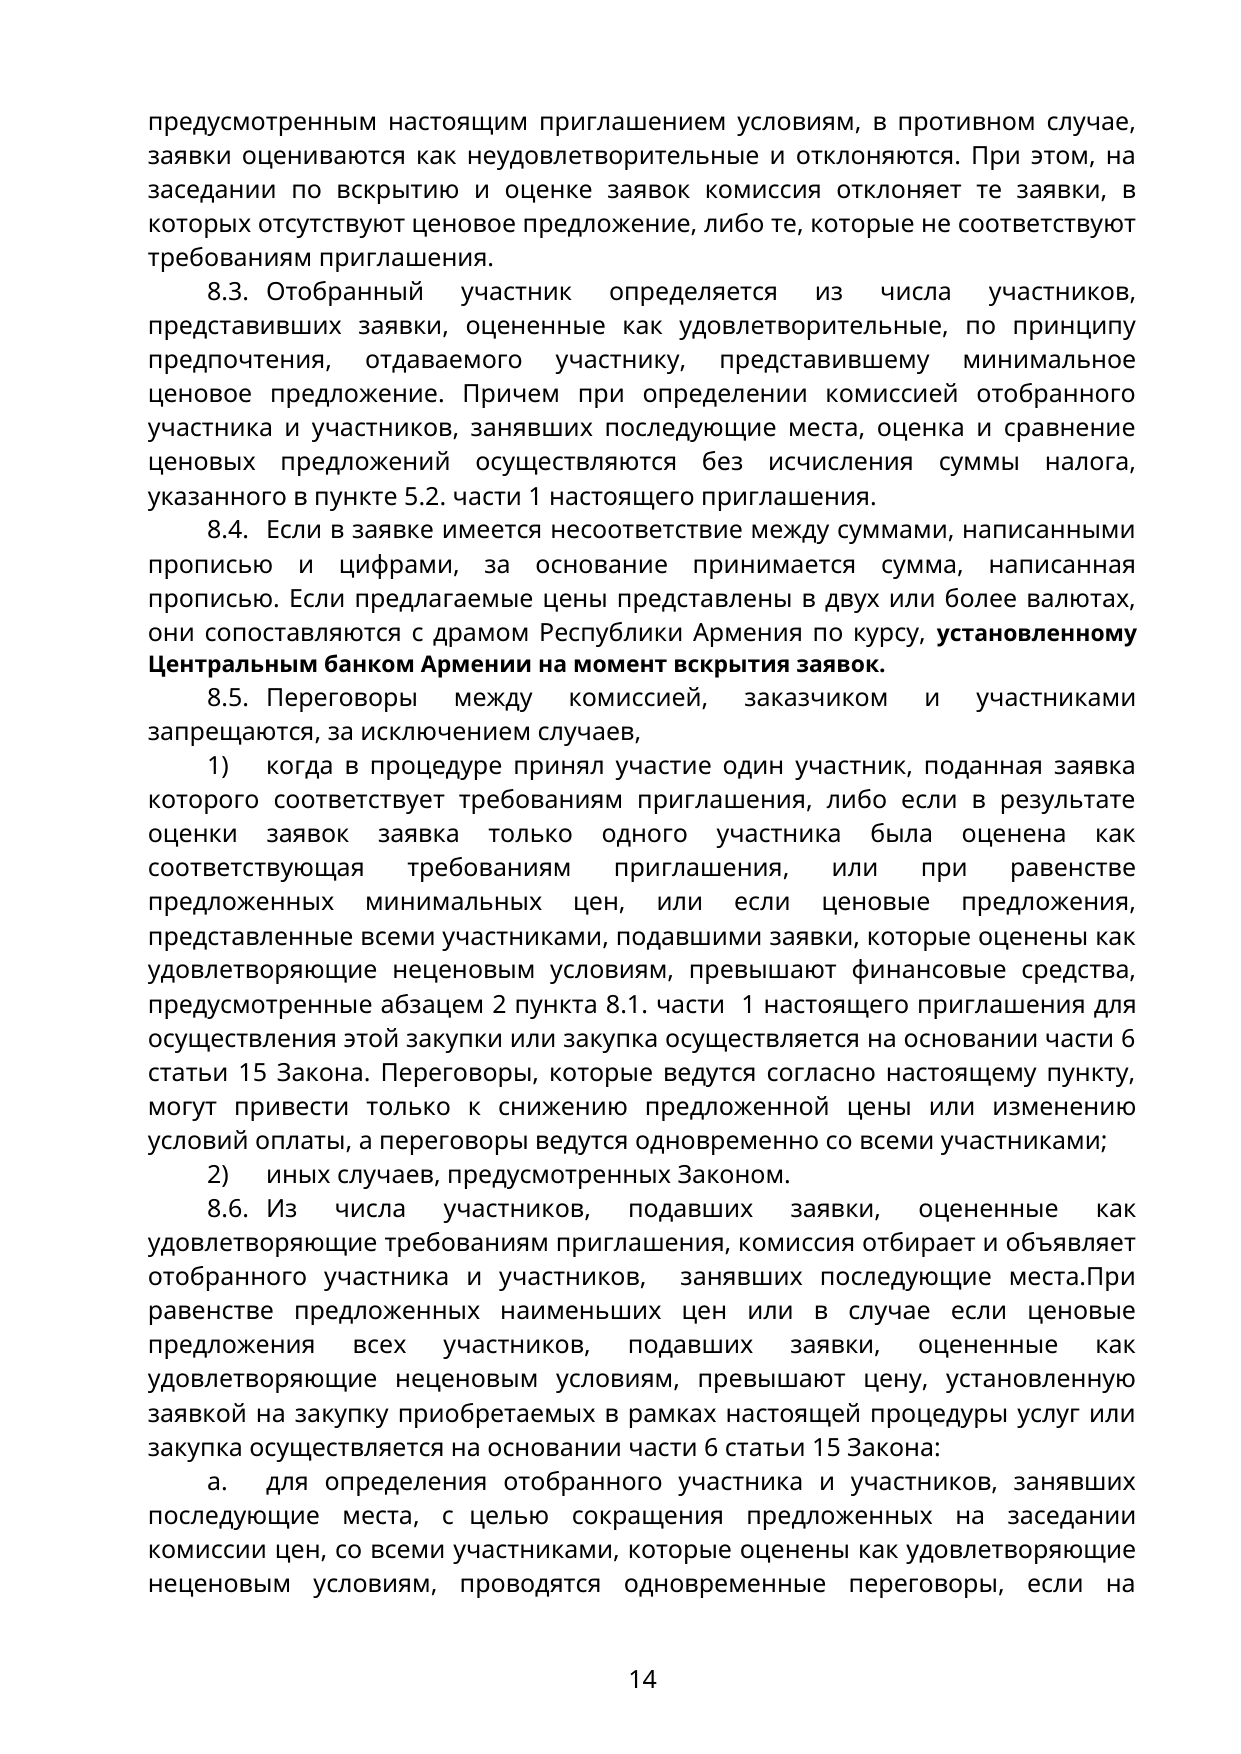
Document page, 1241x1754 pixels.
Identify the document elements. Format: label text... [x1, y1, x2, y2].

text 8.6. Из числа участников, подавших заявки, оцененные как удовлетворяющие требованиям приглашения, комиссия отбирает и объявляет отобранного участника и участников, занявших последующие места.При равенстве предложенных наименьших цен или в случае если ценовые предложения всех участников, подавших заявки, оцененные как удовлетворяющие неценовым условиям, превышают цену, установленную заявкой на закупку приобретаемых в рамках настоящей процедуры услуг или закупка осуществляется на основании части 6 статьи 15 Закона: [148, 1191, 1137, 1463]
text 1) когда в процедуре принял участие один участник, поданная заявка которого соответствует требованиям приглашения, либо если в результате оценки заявок заявка только одного участника была оценена как соответствующая требованиям приглашения, или при равенстве предложенных минимальных цен, или если ценовые предложения, представленные всеми участниками, подавшими заявки, которые оценены как удовлетворяющие неценовым условиям, превышают финансовые средства, предусмотренные абзацем 2 пункта 8.1. части 1 настоящего приглашения для осуществления этой закупки или закупка осуществляется на основании части 6 статьи 15 Закона. Переговоры, которые ведутся согласно настоящему пункту, могут привести только к снижению предложенной цены или изменению условий оплаты, а переговоры ведутся одновременно со всеми участниками; [148, 748, 1137, 1157]
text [148, 103, 1137, 274]
text 8.3. Отобранный участник определяется из числа участников, представивших заявки, оцененные как удовлетворительные, по принципу предпочтения, отдаваемого участнику, представившему минимальное ценовое предложение. Причем при определении комиссией отобранного участника и участников, занявших последующие места, оценка и сравнение ценовых предложений осуществляются без исчисления суммы налога, указанного в пункте 5.2. части 1 настоящего приглашения. [148, 274, 1137, 512]
text 8.4. Если в заявке имеется несоответствие между суммами, написанными прописью и цифрами, за основание принимается сумма, написанная прописью. Если предлагаемые цены представлены в двух или более валютах, они сопоставляются с драмом Республики Армения по курсу, установленному Центральным банком Армении на момент вскрытия заявок. [148, 512, 1137, 680]
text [148, 1463, 1137, 1600]
text 8.5. Переговоры между комиссией, заказчиком и участниками запрещаются, за исключением случаев, [148, 680, 1137, 748]
text 2) иных случаев, предусмотренных Законом. [148, 1157, 1137, 1191]
